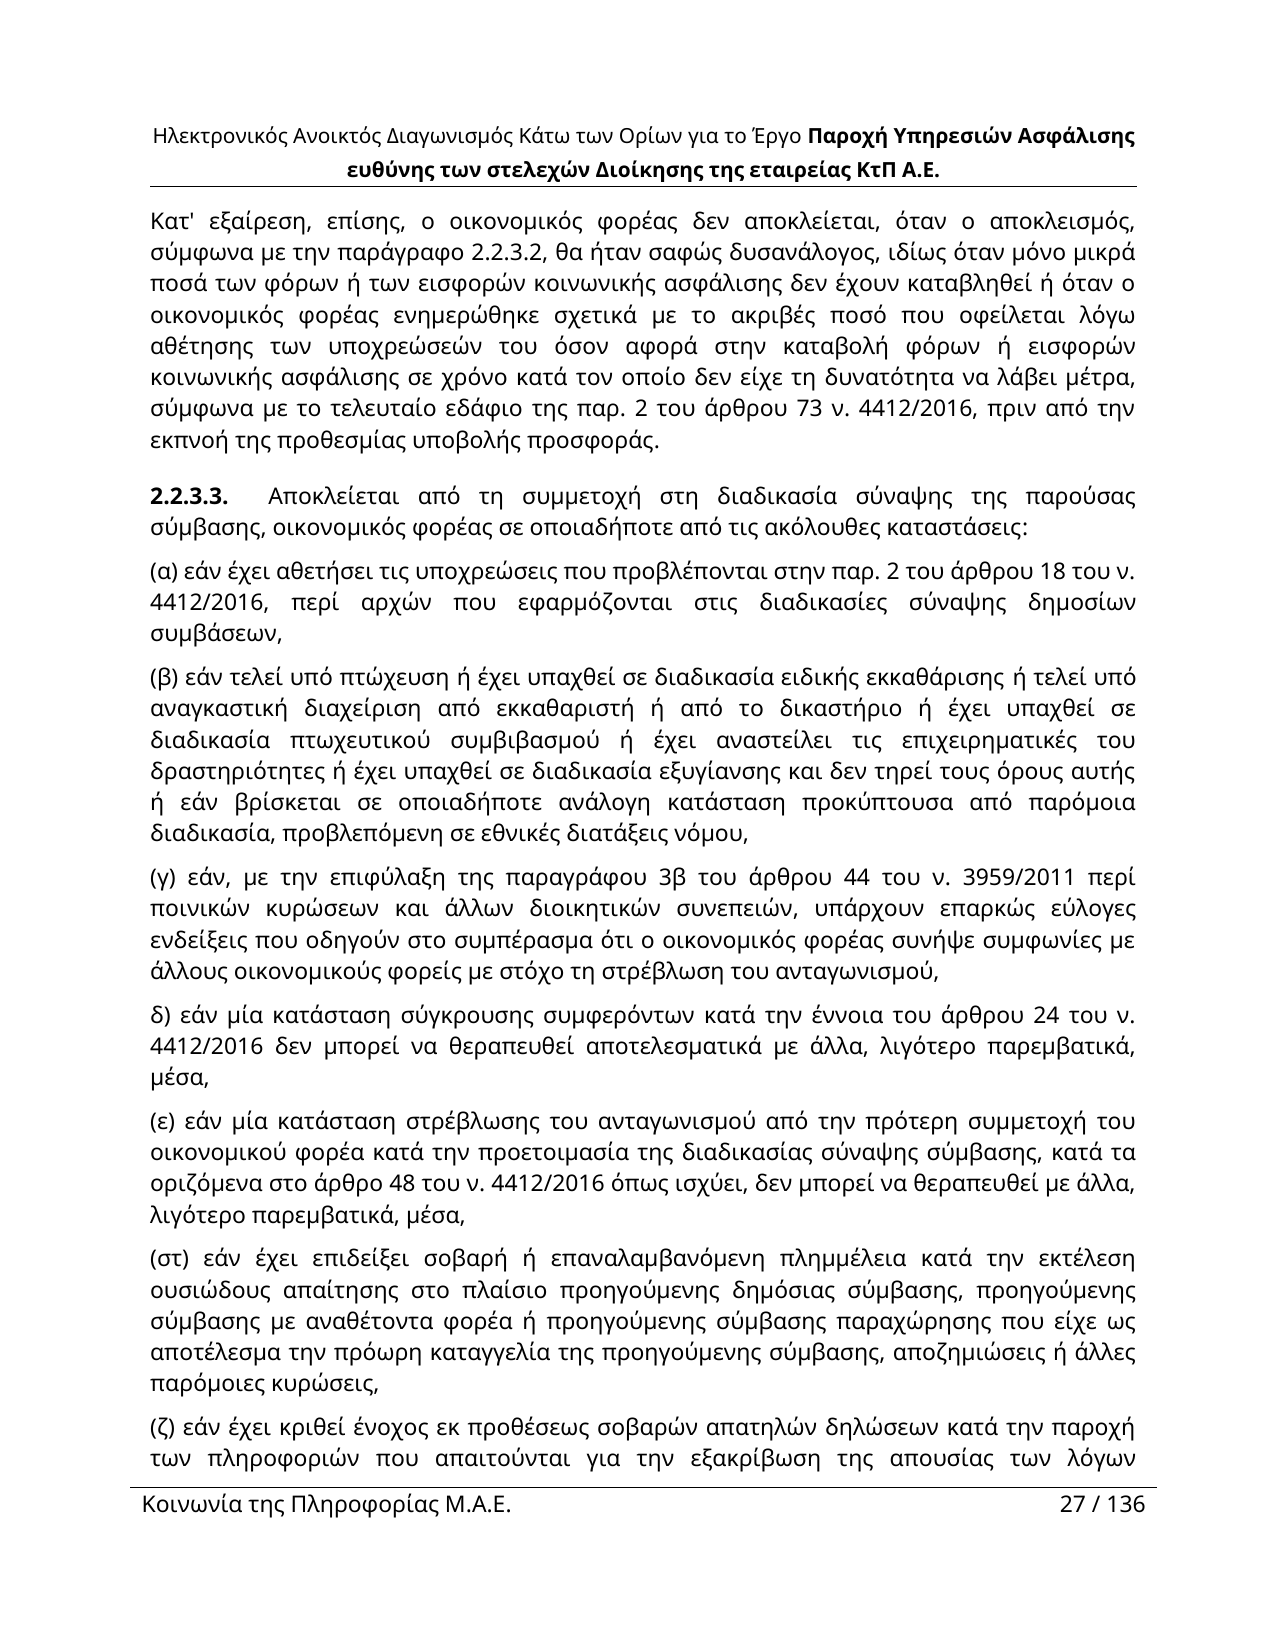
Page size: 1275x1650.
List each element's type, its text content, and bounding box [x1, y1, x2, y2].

text (γ) εάν, με την επιφύλαξη της παραγράφου 3β του άρθρου 44 του ν. 3959/2011 περί ποινικών κυρώσεων και άλλων διοικητικών συνεπειών, υπάρχουν επαρκώς εύλογες ενδείξεις που οδηγούν στο συμπέρασμα ότι ο οικονομικός φορέας συνήψε συμφωνίες με άλλους οικονομικούς φορείς με στόχο τη στρέβλωση του ανταγωνισμού, [150, 861, 1137, 986]
text δ) εάν μία κατάσταση σύγκρουσης συμφερόντων κατά την έννοια του άρθρου 24 του ν. 4412/2016 δεν μπορεί να θεραπευθεί αποτελεσματικά με άλλα, λιγότερο παρεμβατικά, μέσα, [150, 999, 1137, 1092]
list Αποκλείεται από τη συμμετοχή στη διαδικασία σύναψης της παρούσας σύμβασης, οικονομικός φορέας σε οποιαδήποτε από τις ακόλουθες καταστάσεις: [150, 480, 1137, 542]
text (ε) εάν μία κατάσταση στρέβλωσης του ανταγωνισμού από την πρότερη συμμετοχή του οικονομικού φορέα κατά την προετοιμασία της διαδικασίας σύναψης σύμβασης, κατά τα οριζόμενα στο άρθρο 48 του ν. 4412/2016 όπως ισχύει, δεν μπορεί να θεραπευθεί με άλλα, λιγότερο παρεμβατικά, μέσα, [150, 1105, 1137, 1230]
text (α) εάν έχει αθετήσει τις υποχρεώσεις που προβλέπονται στην παρ. 2 του άρθρου 18 του ν. 4412/2016, περί αρχών που εφαρμόζονται στις διαδικασίες σύναψης δημοσίων συμβάσεων, [150, 555, 1137, 649]
text (στ) εάν έχει επιδείξει σοβαρή ή επαναλαμβανόμενη πλημμέλεια κατά την εκτέλεση ουσιώδους απαίτησης στο πλαίσιο προηγούμενης δημόσιας σύμβασης, προηγούμενης σύμβασης με αναθέτοντα φορέα ή προηγούμενης σύμβασης παραχώρησης που είχε ως αποτέλεσμα την πρόωρη καταγγελία της προηγούμενης σύμβασης, αποζημιώσεις ή άλλες παρόμοιες κυρώσεις, [150, 1242, 1137, 1399]
text Κατ' εξαίρεση, επίσης, ο οικονομικός φορέας δεν αποκλείεται, όταν ο αποκλεισμός, σύμφωνα με την παράγραφο 2.2.3.2, θα ήταν σαφώς δυσανάλογος, ιδίως όταν μόνο μικρά ποσά των φόρων ή των εισφορών κοινωνικής ασφάλισης δεν έχουν καταβληθεί ή όταν ο οικονομικός φορέας ενημερώθηκε σχετικά με το ακριβές ποσό που οφείλεται λόγω αθέτησης των υποχρεώσεών του όσον αφορά στην καταβολή φόρων ή εισφορών κοινωνικής ασφάλισης σε χρόνο κατά τον οποίο δεν είχε τη δυνατότητα να λάβει μέτρα, σύμφωνα με το τελευταίο εδάφιο της παρ. 2 του άρθρου 73 ν. 4412/2016, πριν από την εκπνοή της προθεσμίας υποβολής προσφοράς. [150, 205, 1137, 455]
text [150, 1411, 1137, 1474]
text (β) εάν τελεί υπό πτώχευση ή έχει υπαχθεί σε διαδικασία ειδικής εκκαθάρισης ή τελεί υπό αναγκαστική διαχείριση από εκκαθαριστή ή από το δικαστήριο ή έχει υπαχθεί σε διαδικασία πτωχευτικού συμβιβασμού ή έχει αναστείλει τις επιχειρηματικές του δραστηριότητες ή έχει υπαχθεί σε διαδικασία εξυγίανσης και δεν τηρεί τους όρους αυτής ή εάν βρίσκεται σε οποιαδήποτε ανάλογη κατάσταση προκύπτουσα από παρόμοια διαδικασία, προβλεπόμενη σε εθνικές διατάξεις νόμου, [150, 661, 1137, 849]
